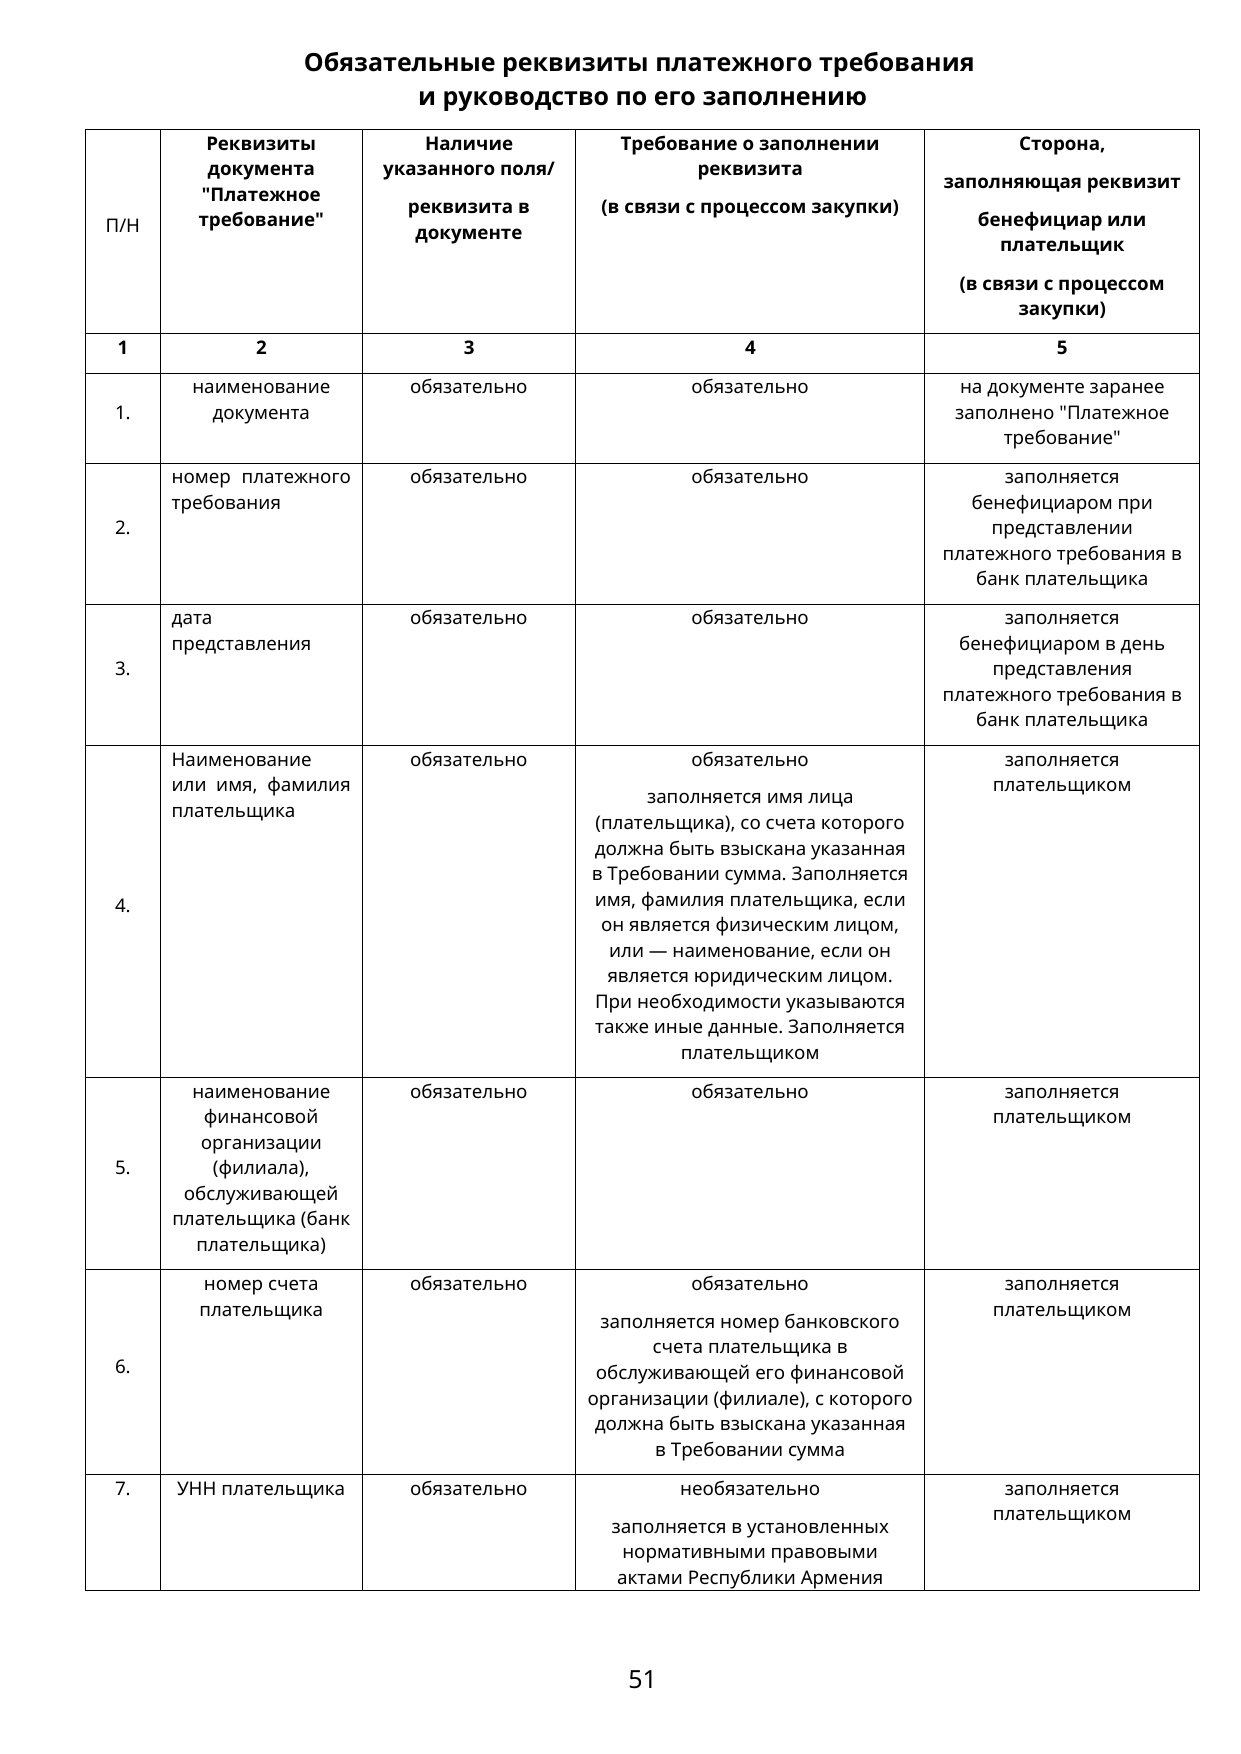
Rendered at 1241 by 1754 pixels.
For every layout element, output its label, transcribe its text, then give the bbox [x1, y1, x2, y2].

table_cell заполняется бенефициаром в день представления платежного требования в банк плательщика [925, 605, 1199, 745]
table_cell обязательно [576, 1078, 924, 1269]
table_cell дата представления [161, 605, 362, 745]
table_cell 6. [86, 1270, 160, 1474]
table_cell обязательно заполняется номер банковского счета плательщика в обслуживающей его финансовой организации (филиале), с которого должна быть взыскана указанная в Требовании сумма [576, 1270, 924, 1474]
table_cell номер платежного требования [161, 464, 362, 604]
table_cell обязательно [576, 374, 924, 462]
table_cell Наименование или имя, фамилия плательщика [161, 746, 362, 1077]
table_header Наличие указанного поля/ реквизита в документе [363, 130, 575, 333]
table_cell обязательно [363, 746, 575, 1077]
table_cell 1. [86, 374, 160, 462]
table_cell обязательно [363, 1078, 575, 1269]
table_cell обязательно [363, 1270, 575, 1474]
table_cell заполняется бенефициаром при представлении платежного требования в банк плательщика [925, 464, 1199, 604]
table_cell 4. [86, 746, 160, 1077]
table_cell 7. [86, 1475, 160, 1589]
table_cell заполняется плательщиком [925, 1270, 1199, 1474]
table_cell обязательно [363, 374, 575, 462]
table_cell 1 [86, 334, 160, 372]
table_cell обязательно [363, 605, 575, 745]
table_cell на документе заранее заполнено "Платежное требование" [925, 374, 1199, 462]
table_cell обязательно заполняется имя лица (плательщика), со счета которого должна быть взыскана указанная в Требовании сумма. Заполняется имя, фамилия плательщика, если он является физическим лицом, или — наименование, если он является юридическим лицом. При необходимости указываются также иные данные. Заполняется плательщиком [576, 746, 924, 1077]
table_cell обязательно [363, 1475, 575, 1589]
table_cell 5. [86, 1078, 160, 1269]
table_header Реквизиты документа "Платежное требование" [161, 130, 362, 333]
table_cell 4 [576, 334, 924, 372]
table_cell 2 [161, 334, 362, 372]
table_cell заполняется плательщиком [925, 746, 1199, 1077]
table_cell обязательно [576, 464, 924, 604]
table_header Сторона, заполняющая реквизит бенефициар или плательщик (в связи с процессом закупки) [925, 130, 1199, 333]
table_header П/Н [86, 130, 160, 333]
table_cell заполняется плательщиком [925, 1475, 1199, 1589]
table_cell наименование документа [161, 374, 362, 462]
table_cell обязательно [576, 605, 924, 745]
table_cell 3. [86, 605, 160, 745]
table_header Требование о заполнении реквизита (в связи с процессом закупки) [576, 130, 924, 333]
table_cell 2. [86, 464, 160, 604]
table_cell 5 [925, 334, 1199, 372]
table_cell наименование финансовой организации (филиала), обслуживающей плательщика (банк плательщика) [161, 1078, 362, 1269]
table_cell обязательно [363, 464, 575, 604]
text Обязательные реквизиты платежного требования и руководство по его заполнению [162, 44, 1122, 112]
table_cell заполняется плательщиком [925, 1078, 1199, 1269]
table_cell УНН плательщика [161, 1475, 362, 1589]
table_cell номер счета плательщика [161, 1270, 362, 1474]
table_cell 3 [363, 334, 575, 372]
